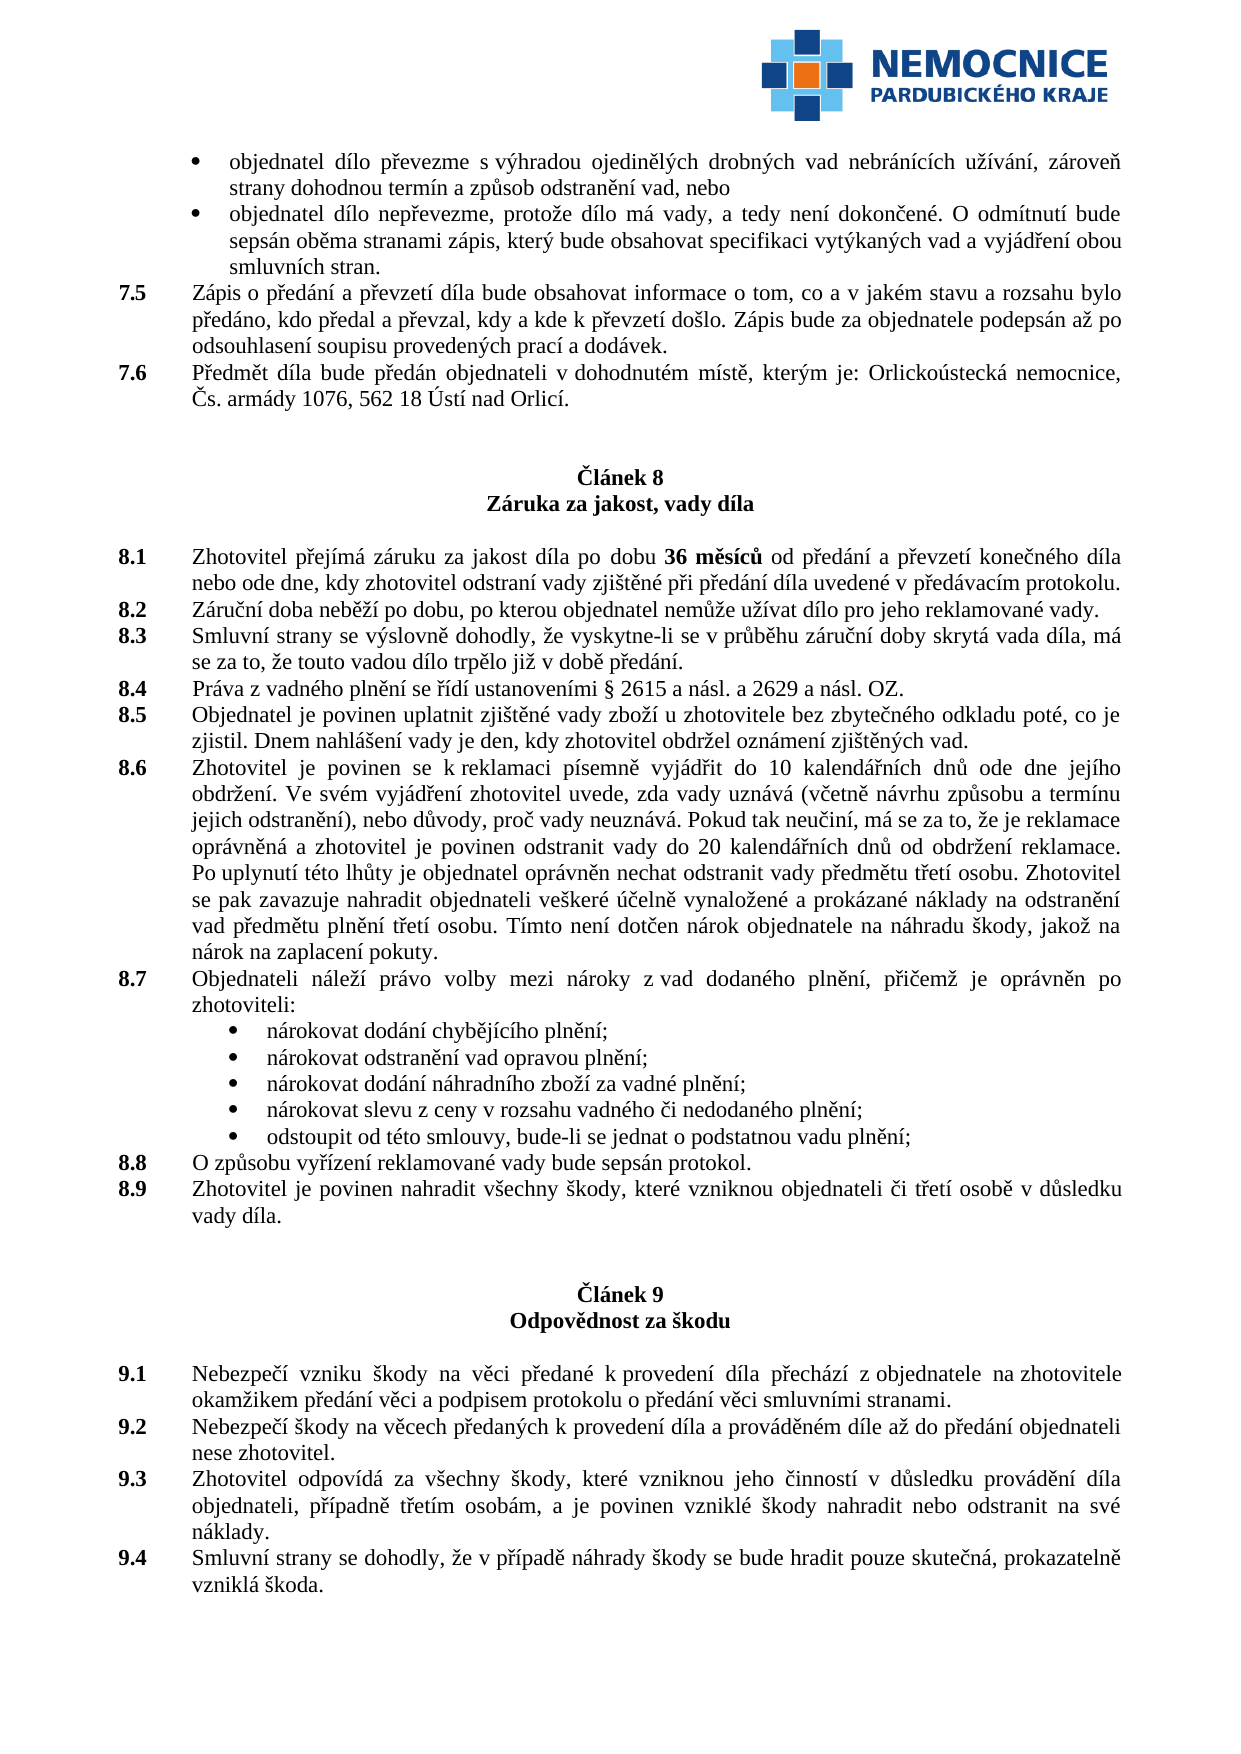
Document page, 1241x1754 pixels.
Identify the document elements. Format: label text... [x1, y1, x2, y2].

text 8.5 Objednatel je povinen uplatnit zjištěné vady zboží u zhotovitele bez zbytečného odkladu poté, co je zjistil. Dnem nahlášení vady je den, kdy zhotovitel obdržel oznámení zjištěných vad. [118, 701, 1122, 754]
text 9.2 Nebezpečí škody na věcech předaných k provedení díla a prováděném díle až do předání objednateli nese zhotovitel. [118, 1413, 1122, 1465]
text 8.6 Zhotovitel je povinen se k reklamaci písemně vyjádřit do 10 kalendářních dnů ode dne jejího obdržení. Ve svém vyjádření zhotovitel uvede, zda vady uznává (včetně návrhu způsobu a termínu jejich odstranění), nebo důvody, proč vady neuznává. Pokud tak neučiní, má se za to, že je reklamace oprávněná a zhotovitel je povinen odstranit vady do 20 kalendářních dnů od obdržení reklamace. Po uplynutí této lhůty je objednatel oprávněn nechat odstranit vady předmětu třetí osobu. Zhotovitel se pak zavazuje nahradit objednateli veškeré účelně vynaložené a prokázané náklady na odstranění vad předmětu plnění třetí osobu. Tímto není dotčen nárok objednatele na náhradu škody, jakož na nárok na zaplacení pokuty. [118, 754, 1122, 965]
text Odpovědnost za škodu [118, 1307, 1122, 1334]
picture [760, 28, 1108, 122]
text Článek 9 [118, 1281, 1122, 1307]
text 7.6 Předmět díla bude předán objednateli v dohodnutém místě, kterým je: Orlickoústecká nemocnice, Čs. armády 1076, 562 18 Ústí nad Orlicí. [118, 358, 1122, 411]
text Záruka za jakost, vady díla [118, 490, 1122, 517]
text 8.1 Zhotovitel přejímá záruku za jakost díla po dobu 36 měsíců od předání a převzetí konečného díla nebo ode dne, kdy zhotovitel odstraní vady zjištěné při předání díla uvedené v předávacím protokolu. [118, 543, 1122, 596]
list objednatel dílo nepřevezme, protože dílo má vady, a tedy není dokončené. O odmítnutí bude sepsán oběma stranami zápis, který bude obsahovat specifikaci vytýkaných vad a vyjádření obou smluvních stran. [192, 200, 1122, 279]
list nárokovat dodání chybějícího plnění; [229, 1017, 1122, 1044]
text 9.3 Zhotovitel odpovídá za všechny škody, které vzniknou jeho činností v důsledku provádění díla objednateli, případně třetím osobám, a je povinen vzniklé škody nahradit nebo odstranit na své náklady. [118, 1465, 1122, 1544]
list nárokovat odstranění vad opravou plnění; [229, 1044, 1122, 1070]
text 7.5 Zápis o předání a převzetí díla bude obsahovat informace o tom, co a v jakém stavu a rozsahu bylo předáno, kdo předal a převzal, kdy a kde k převzetí došlo. Zápis bude za objednatele podepsán až po odsouhlasení soupisu provedených prací a dodávek. [118, 279, 1122, 358]
text 8.3 Smluvní strany se výslovně dohodly, že vyskytne-li se v průběhu záruční doby skrytá vada díla, má se za to, že touto vadou dílo trpělo již v době předání. [118, 622, 1122, 675]
text 8.2 Záruční doba neběží po dobu, po kterou objednatel nemůže užívat dílo pro jeho reklamované vady. [118, 596, 1122, 622]
text 8.8 O způsobu vyřízení reklamované vady bude sepsán protokol. [118, 1149, 1122, 1176]
list odstoupit od této smlouvy, bude-li se jednat o podstatnou vadu plnění; [229, 1123, 1122, 1149]
list objednatel dílo převezme s výhradou ojedinělých drobných vad nebránících užívání, zároveň strany dohodnou termín a způsob odstranění vad, nebo [192, 148, 1122, 200]
list nárokovat dodání náhradního zboží za vadné plnění; [229, 1070, 1122, 1096]
text 8.4 Práva z vadného plnění se řídí ustanoveními § 2615 a násl. a 2629 a násl. OZ. [118, 675, 1122, 701]
text 9.1 Nebezpečí vzniku škody na věci předané k provedení díla přechází z objednatele na zhotovitele okamžikem předání věci a podpisem protokolu o předání věci smluvními stranami. [118, 1360, 1122, 1413]
text 9.4 Smluvní strany se dohodly, že v případě náhrady škody se bude hradit pouze skutečná, prokazatelně vzniklá škoda. [118, 1544, 1122, 1597]
text 8.9 Zhotovitel je povinen nahradit všechny škody, které vzniknou objednateli či třetí osobě v důsledku vady díla. [118, 1176, 1122, 1228]
list nárokovat slevu z ceny v rozsahu vadného či nedodaného plnění; [229, 1096, 1122, 1123]
text 8.7 Objednateli náleží právo volby mezi nároky z vad dodaného plnění, přičemž je oprávněn po zhotoviteli: [118, 965, 1122, 1017]
text Článek 8 [118, 464, 1122, 490]
